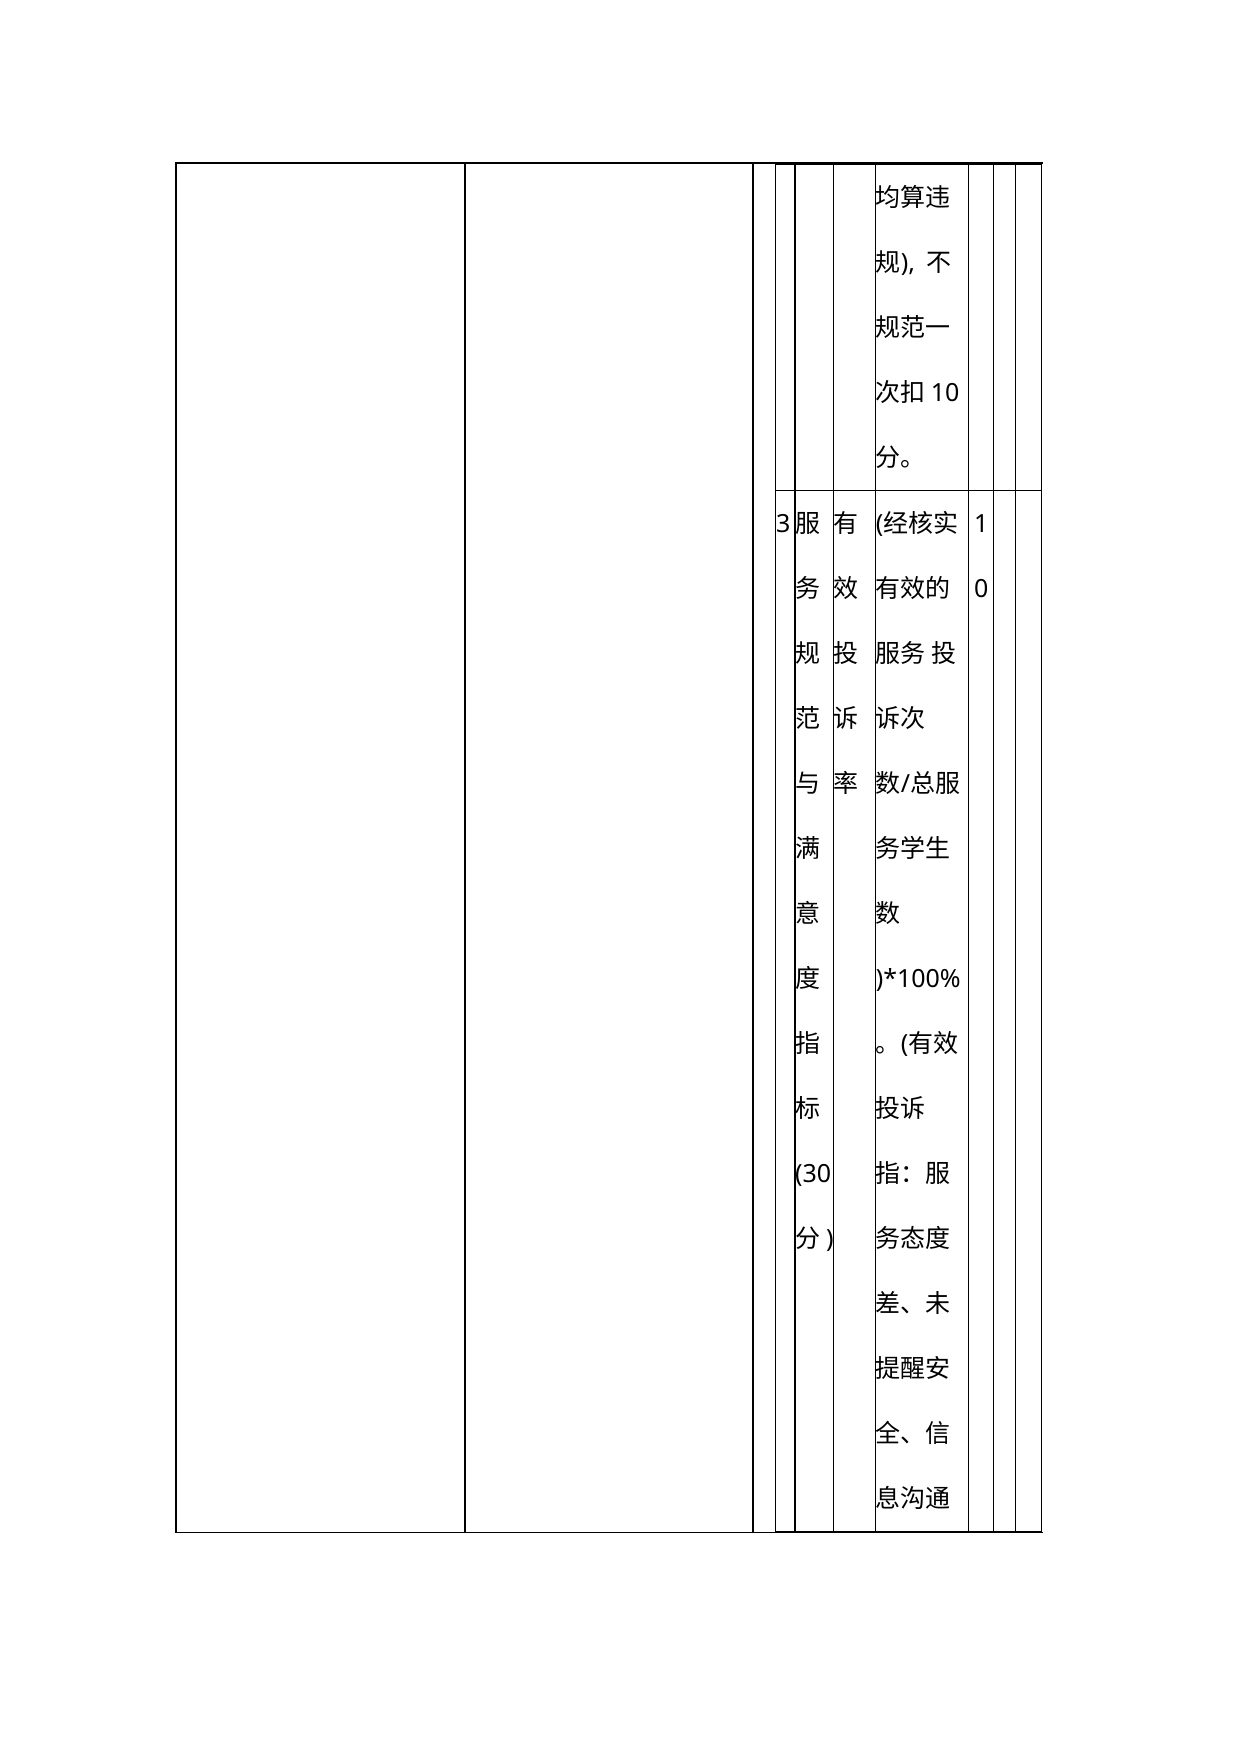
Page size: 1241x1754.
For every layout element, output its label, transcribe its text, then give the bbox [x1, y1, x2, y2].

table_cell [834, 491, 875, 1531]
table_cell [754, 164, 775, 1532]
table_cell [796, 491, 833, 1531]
table_cell [466, 164, 752, 1532]
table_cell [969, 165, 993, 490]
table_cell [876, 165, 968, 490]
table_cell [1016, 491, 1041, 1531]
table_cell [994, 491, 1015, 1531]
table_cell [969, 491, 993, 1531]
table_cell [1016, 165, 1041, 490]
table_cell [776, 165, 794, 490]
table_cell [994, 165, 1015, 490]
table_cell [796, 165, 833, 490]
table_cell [876, 491, 968, 1531]
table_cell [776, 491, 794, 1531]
table_cell 1 [177, 164, 464, 1532]
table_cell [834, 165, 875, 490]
